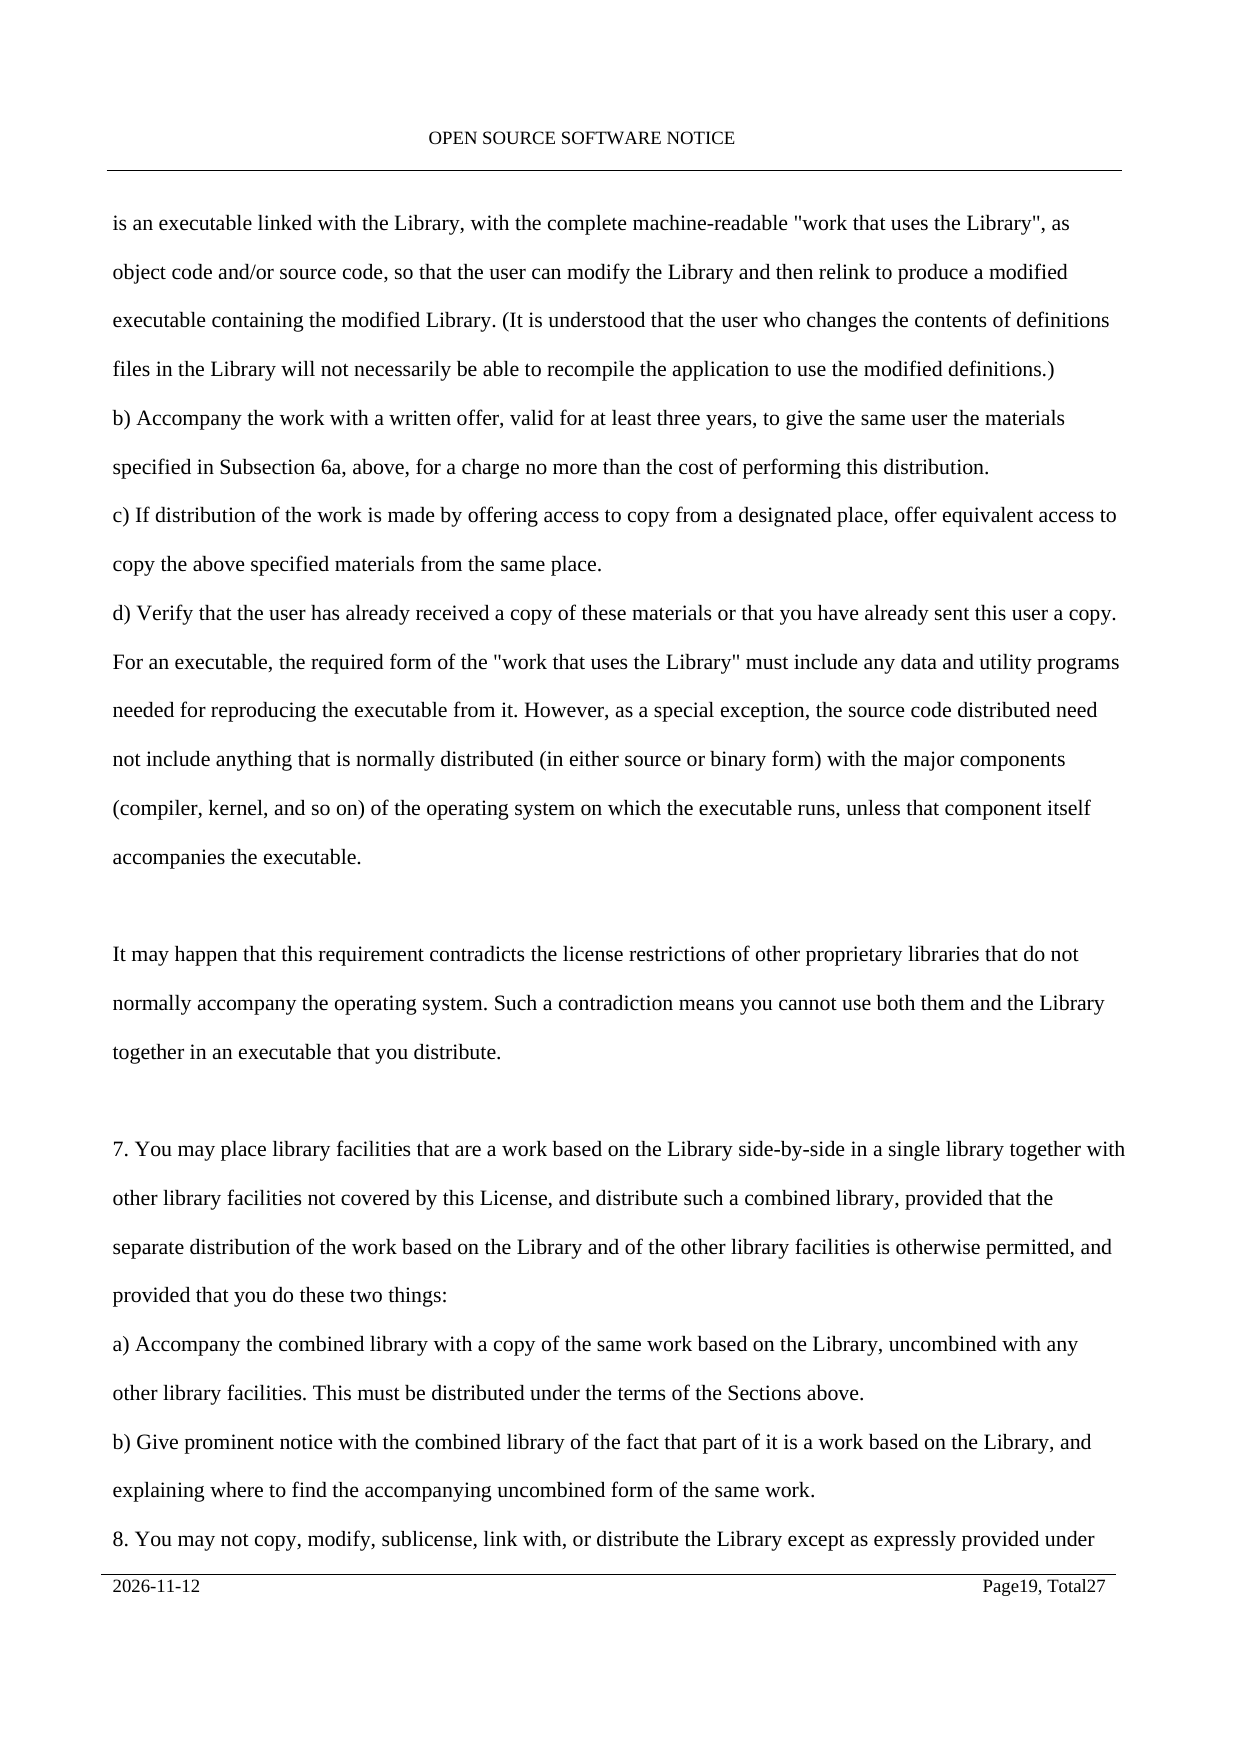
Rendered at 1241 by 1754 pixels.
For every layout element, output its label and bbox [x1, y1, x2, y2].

text [112, 206, 1128, 1555]
